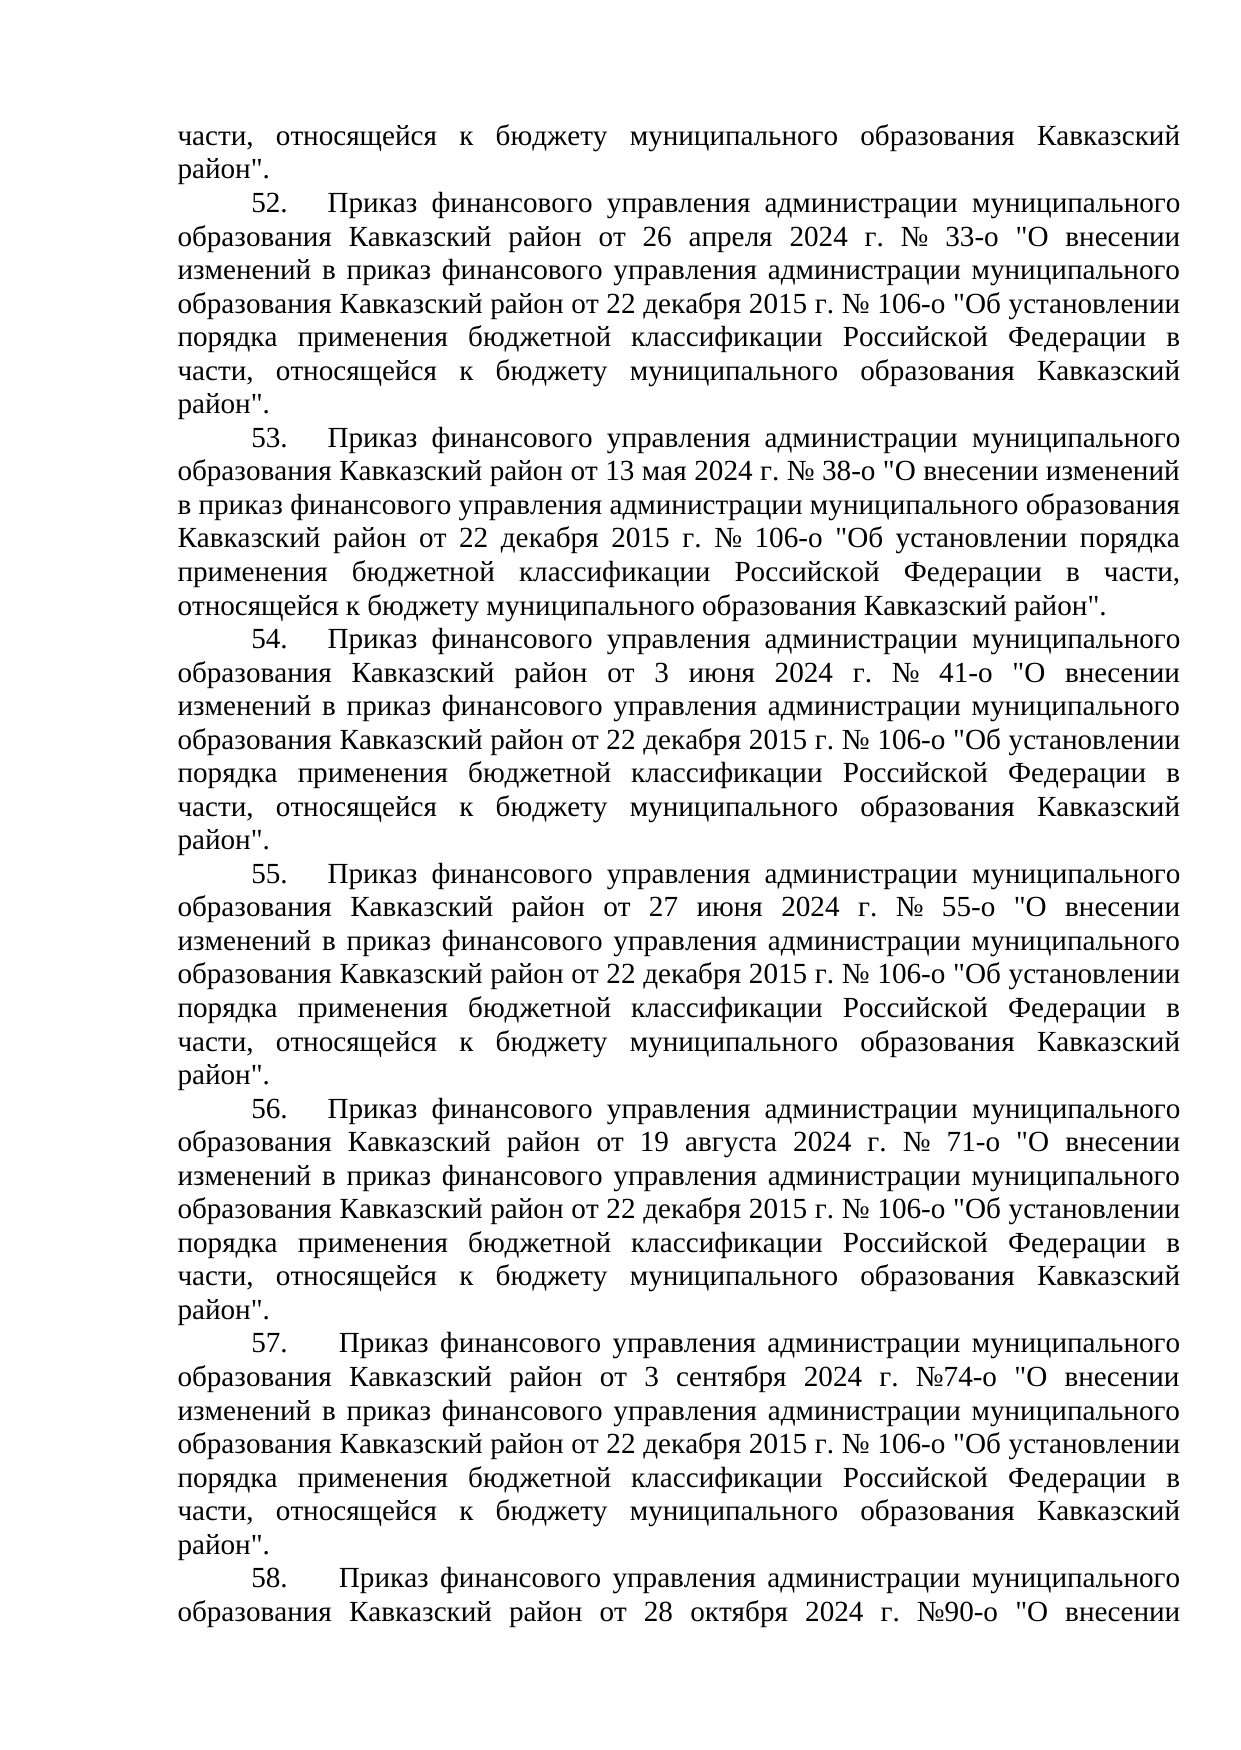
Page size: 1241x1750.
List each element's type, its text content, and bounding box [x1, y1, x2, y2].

list Приказ финансового управления администрации муниципального образования Кавказский район от 13 мая 2024 г. № 38-о "О внесении изменений в приказ финансового управления администрации муниципального образования Кавказский район от 22 декабря 2015 г. № 106-о "Об установлении порядка применения бюджетной классификации Российской Федерации в части, относящейся к бюджету муниципального образования Кавказский район". [177, 420, 1181, 621]
list Приказ финансового управления администрации муниципального образования Кавказский район от 3 июня 2024 г. № 41-о "О внесении изменений в приказ финансового управления администрации муниципального образования Кавказский район от 22 декабря 2015 г. № 106-о "Об установлении порядка применения бюджетной классификации Российской Федерации в части, относящейся к бюджету муниципального образования Кавказский район". [177, 621, 1181, 856]
list Приказ финансового управления администрации муниципального образования Кавказский район от 19 августа 2024 г. № 71-о "О внесении изменений в приказ финансового управления администрации муниципального образования Кавказский район от 22 декабря 2015 г. № 106-о "Об установлении порядка применения бюджетной классификации Российской Федерации в части, относящейся к бюджету муниципального образования Кавказский район". [177, 1091, 1181, 1326]
list Приказ финансового управления администрации муниципального образования Кавказский район от 26 апреля 2024 г. № 33-о "О внесении изменений в приказ финансового управления администрации муниципального образования Кавказский район от 22 декабря 2015 г. № 106-о "Об установлении порядка применения бюджетной классификации Российской Федерации в части, относящейся к бюджету муниципального образования Кавказский район". [177, 185, 1181, 420]
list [177, 118, 1181, 185]
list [177, 1560, 1181, 1627]
list Приказ финансового управления администрации муниципального образования Кавказский район от 27 июня 2024 г. № 55-о "О внесении изменений в приказ финансового управления администрации муниципального образования Кавказский район от 22 декабря 2015 г. № 106-о "Об установлении порядка применения бюджетной классификации Российской Федерации в части, относящейся к бюджету муниципального образования Кавказский район". [177, 856, 1181, 1091]
list Приказ финансового управления администрации муниципального образования Кавказский район от 3 сентября 2024 г. №74-о "О внесении изменений в приказ финансового управления администрации муниципального образования Кавказский район от 22 декабря 2015 г. № 106-о "Об установлении порядка применения бюджетной классификации Российской Федерации в части, относящейся к бюджету муниципального образования Кавказский район". [177, 1326, 1181, 1560]
